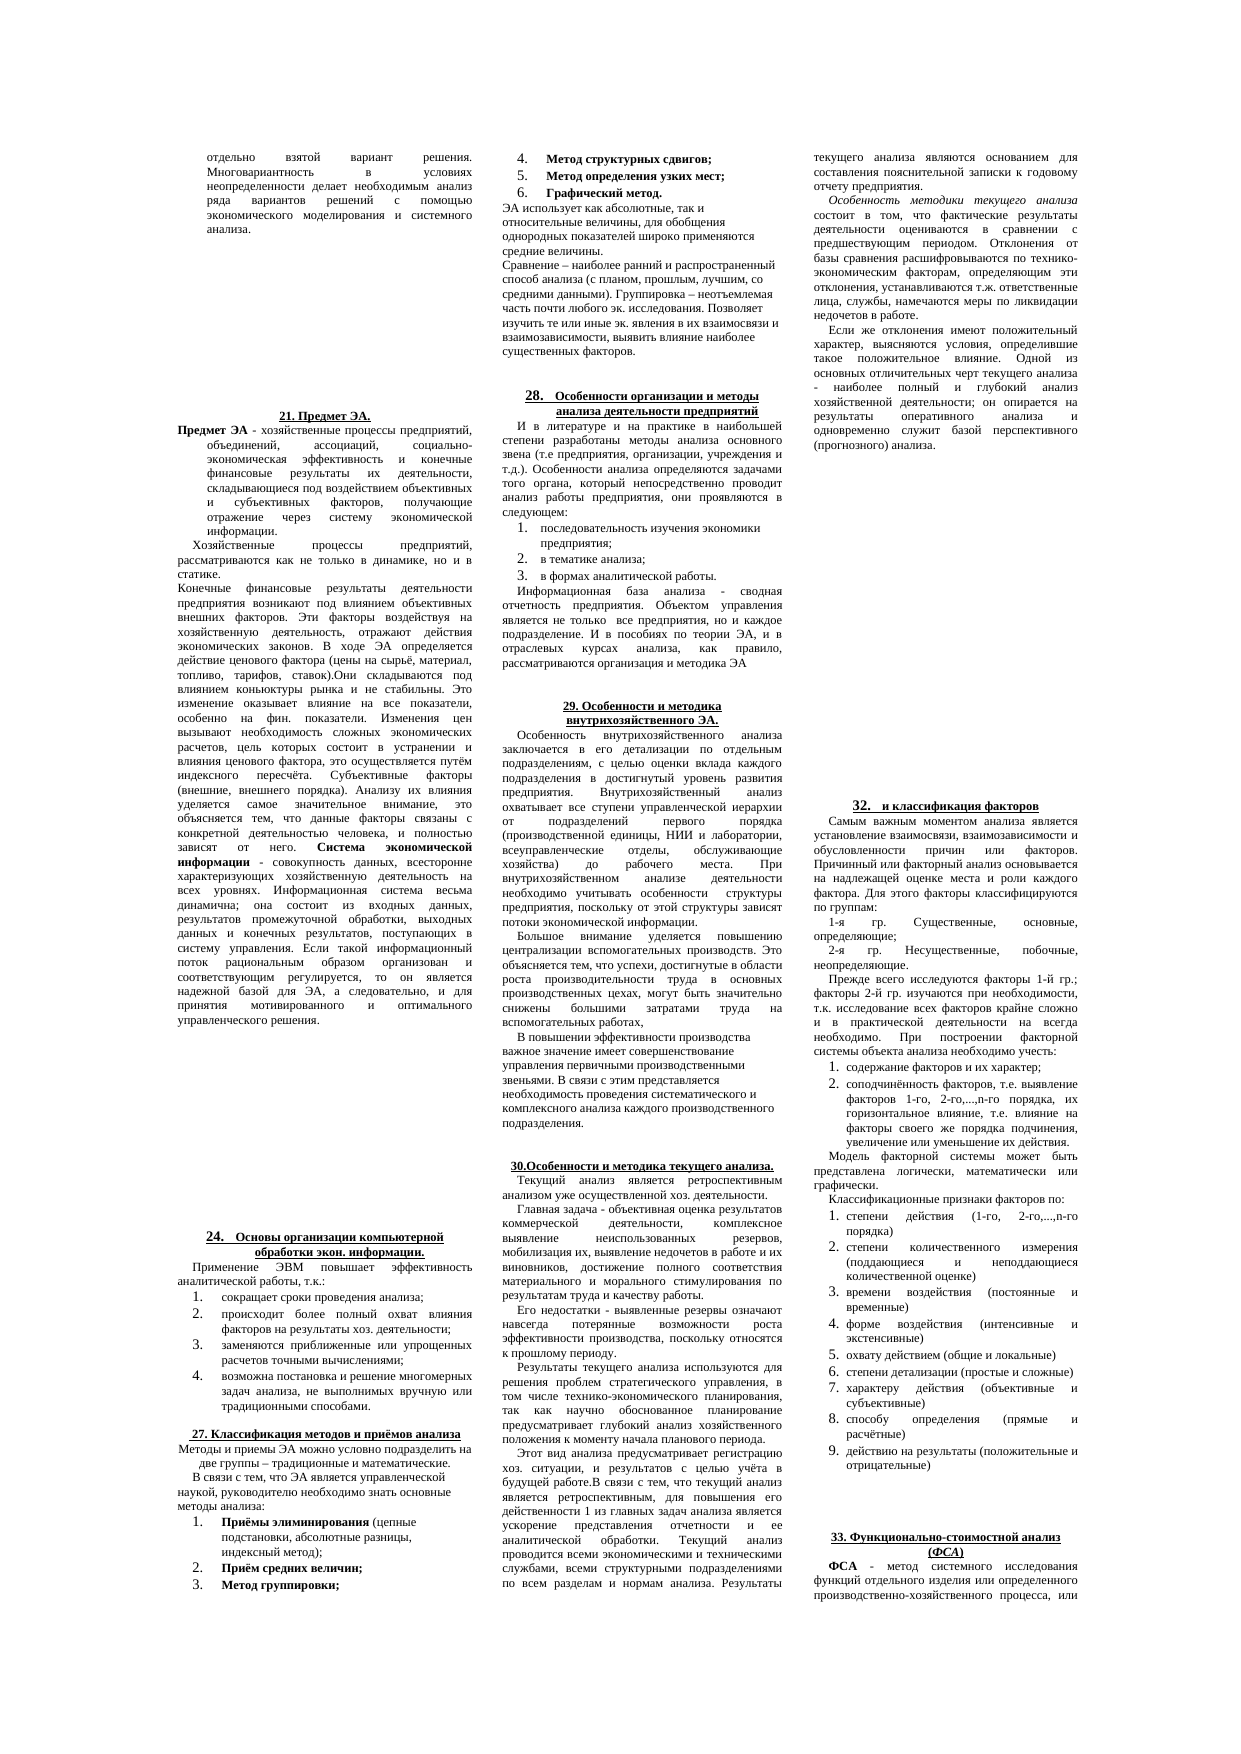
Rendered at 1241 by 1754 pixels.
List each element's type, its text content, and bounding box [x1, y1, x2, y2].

text Применение ЭВМ повышает эффективность аналитической работы, т.к.: [177, 1259, 472, 1288]
list Метод структурных сдвигов; [517, 150, 782, 167]
text Результаты текущего анализа используются для решения проблем стратегического управления, в том числе технико-экономического планирования, так как научно обоснованное планирование предусматривает глубокий анализ хозяйственного положения к моменту начала планового периода. [502, 1360, 782, 1446]
text Если же отклонения имеют положительный характер, выясняются условия, определившие такое положительное влияние. Одной из основных отличительных черт текущего анализа - наиболее полный и глубокий анализ хозяйственной деятельности; он опирается на результаты оперативного анализа и одновременно служит базой перспективного (прогнозного) анализа. [813, 322, 1078, 452]
text Этот вид анализа предусматривает регистрацию хоз. ситуации, и результатов с целью учёта в будущей работе.В связи с тем, что текущий анализ является ретроспективным, для повышения его действенности 1 из главных задач анализа является ускорение представления отчетности и ее аналитической обработки. Текущий анализ проводится всеми экономическими и техническими службами, всеми структурными подразделениями по всем разделам и нормам анализа. Результаты текущего анализа являются основанием для составления пояснительной записки к годовому отчету предприятия. [502, 1446, 782, 1590]
text Текущий анализ является ретроспективным анализом уже осуществленной хоз. деятельности. [502, 1173, 782, 1202]
text 27. Классификация методов и приёмов анализа [177, 1427, 472, 1441]
list степени детализации (простые и сложные) [828, 1362, 1078, 1379]
list действию на результаты (положительные и отрицательные) [828, 1441, 1078, 1472]
list охвату действием (общие и локальные) [828, 1346, 1078, 1362]
text 2-я гр. Несущественные, побочные, неопределяющие. [813, 943, 1078, 972]
list Графический метод. [517, 183, 782, 200]
text И в литературе и на практике в наибольшей степени разработаны методы анализа основного звена (т.е предприятия, организации, учреждения и т.д.). Особенности анализа определяются задачами того органа, который непосредственно проводит анализ работы предприятия, они проявляются в следующем: [502, 418, 782, 519]
list форме воздействия (интенсивные и экстенсивные) [828, 1314, 1078, 1346]
text Большое внимание уделяется повышению централизации вспомогательных производств. Это объясняется тем, что успехи, достигнутые в области роста производительности труда в основных производственных цехах, могут быть значительно снижены большими затратами труда на вспомогательных работах, [502, 929, 782, 1029]
list Особенности организации и методы анализа деятельности предприятий [502, 387, 782, 418]
text 1-я гр. Существенные, основные, определяющие; [813, 914, 1078, 943]
text В связи с тем, что ЭА является управленческой наукой, руководителю необходимо знать основные методы анализа: [177, 1470, 472, 1513]
text 30.Особенности и методика текущего анализа. [502, 1159, 782, 1173]
list содержание факторов и их характер; [828, 1058, 1078, 1075]
text 33. Функционально-стоимостной анализ (ФСА) [813, 1530, 1078, 1559]
list Приём средних величин; [192, 1559, 472, 1576]
list степени количественного измерения (поддающиеся и неподдающиеся количественной оценке) [828, 1238, 1078, 1283]
text Классификационные признаки факторов по: [828, 1192, 1078, 1207]
list степени действия (1-го, 2-го,...,n-го порядка) [828, 1207, 1078, 1238]
list соподчинённость факторов, т.е. выявление факторов 1-го, 2-го,...,n-го порядка, их горизонтальное влияние, т.е. влияние на факторы своего же порядка подчинения, увеличение или уменьшение их действия. [828, 1075, 1078, 1149]
list последовательность изучения экономики предприятия; [517, 519, 782, 550]
list Метод определения узких мест; [517, 167, 782, 183]
text Хозяйственные процессы предприятий, рассматриваются как не только в динамике, но и в статике. [177, 538, 472, 581]
text 21. Предмет ЭА. [177, 409, 472, 423]
text ЭА использует как абсолютные, так и относительные величины, для обобщения однородных показателей широко применяются средние величины. [502, 200, 782, 258]
list заменяются приближенные или упрощенных расчетов точными вычислениями; [192, 1336, 472, 1367]
list Метод группировки; [192, 1576, 472, 1592]
list характеру действия (объективные и субъективные) [828, 1379, 1078, 1410]
list и классификация факторов [813, 797, 1078, 814]
text Модель факторной системы может быть представлена логически, математически или графически. [813, 1149, 1078, 1192]
list сокращает сроки проведения анализа; [192, 1288, 472, 1305]
list в тематике анализа; [517, 550, 782, 567]
list происходит более полный охват влияния факторов на результаты хоз. деятельности; [192, 1305, 472, 1336]
text Сравнение – наиболее ранний и распространенный способ анализа (с планом, прошлым, лучшим, со средними данными). Группировка – неотъемлемая часть почти любого эк. исследования. Позволяет изучить те или иные эк. явления в их взаимосвязи и взаимозависимости, выявить влияние наиболее существенных факторов. [502, 258, 782, 358]
text Особенность методики текущего анализа состоит в том, что фактические результаты деятельности оцениваются в сравнении с предшествующим периодом. Отклонения от базы сравнения расшифровываются по технико-экономическим факторам, определяющим эти отклонения, устанавливаются т.ж. ответственные лица, службы, намечаются меры по ликвидации недочетов в работе. [813, 193, 1078, 322]
text Особенность внутрихозяйственного анализа заключается в его детализации по отдельным подразделениям, с целью оценки вклада каждого подразделения в достигнутый уровень развития предприятия. Внутрихозяйственный анализ охватывает все ступени управленческой иерархии от подразделений первого порядка (производственной единицы, НИИ и лаборатории, всеуправленческие отделы, обслуживающие хозяйства) до рабочего места. При внутрихозяйственном анализе деятельности необходимо учитывать особенности структуры предприятия, поскольку от этой структуры зависят потоки экономической информации. [502, 727, 782, 929]
text Информационная база анализа - сводная отчетность предприятия. Объектом управления является не только все предприятия, но и каждое подразделение. И в пособиях по теории ЭА, и в отраслевых курсах анализа, как правило, рассматриваются организация и методика ЭА [502, 584, 782, 670]
list Приёмы элиминирования (цепные подстановки, абсолютные разницы, индексный метод); [192, 1513, 472, 1559]
text Его недостатки - выявленные резервы означают навсегда потерянные возможности роста эффективности производства, поскольку относятся к прошлому периоду. [502, 1302, 782, 1360]
text В повышении эффективности производства важное значение имеет совершенствование управления первичными производственными звеньями. В связи с этим представляется необходимость проведения систематического и комплексного анализа каждого производственного подразделения. [502, 1029, 782, 1130]
text Конечные финансовые результаты деятельности предприятия возникают под влиянием объективных внешних факторов. Эти факторы воздействуя на хозяйственную деятельность, отражают действия экономических законов. В ходе ЭА определяется действие ценового фактора (цены на сырьё, материал, топливо, тарифов, ставок).Они складываются под влиянием коньюктуры рынка и не стабильны. Это изменение оказывает влияние на все показатели, особенно на фин. показатели. Изменения цен вызывают необходимость сложных экономических расчетов, цель которых состоит в устранении и влияния ценового фактора, это осуществляется путём индексного пересчёта. Субъективные факторы (внешние, внешнего порядка). Анализу их влияния уделяется самое значительное внимание, это объясняется тем, что данные факторы связаны с конкретной деятельностью человека, и полностью зависят от него. Система экономической информации - совокупность данных, всесторонне характеризующих хозяйственную деятельность на всех уровнях. Информационная система весьма динамична; она состоит из входных данных, результатов промежуточной обработки, выходных данных и конечных результатов, поступающих в систему управления. Если такой информационный поток рациональным образом организован и соответствующим регулируется, то он является надежной базой для ЭА, а следовательно, и для принятия мотивированного и оптимального управленческого решения. [177, 581, 472, 1027]
text Самым важным моментом анализа является установление взаимосвязи, взаимозависимости и обусловленности причин или факторов. Причинный или факторный анализ основывается на надлежащей оценке места и роли каждого фактора. Для этого факторы классифицируются по группам: [813, 814, 1078, 914]
list в формах аналитической работы. [517, 567, 782, 584]
text 29. Особенности и методика внутрихозяйственного ЭА. [502, 699, 782, 727]
list времени воздействия (постоянные и временные) [828, 1283, 1078, 1314]
list Основы организации компьютерной обработки экон. информации. [177, 1228, 472, 1259]
text Методы и приемы ЭА можно условно подразделить на две группы – традиционные и математические. [177, 1441, 472, 1470]
list способу определения (прямые и расчётные) [828, 1410, 1078, 1441]
text Прежде всего исследуются факторы 1-й гр.; факторы 2-й гр. изучаются при необходимости, т.к. исследование всех факторов крайне сложно и в практической деятельности на всегда необходимо. При построении факторной системы объекта анализа необходимо учесть: [813, 972, 1078, 1058]
list возможна постановка и решение многомерных задач анализа, не выполнимых вручную или традиционными способами. [192, 1367, 472, 1413]
text Предмет ЭА - хозяйственные процессы предприятий, объединений, ассоциаций, социально-экономическая эффективность и конечные финансовые результаты их деятельности, складывающиеся под воздействием объективных и субъективных факторов, получающие отражение через систему экономической информации. [177, 423, 472, 538]
text Главная задача - объективная оценка результатов коммерческой деятельности, комплексное выявление неиспользованных резервов, мобилизация их, выявление недочетов в работе и их виновников, достижение полного соответствия материального и морального стимулирования по результатам труда и качеству работы. [502, 1202, 782, 1302]
